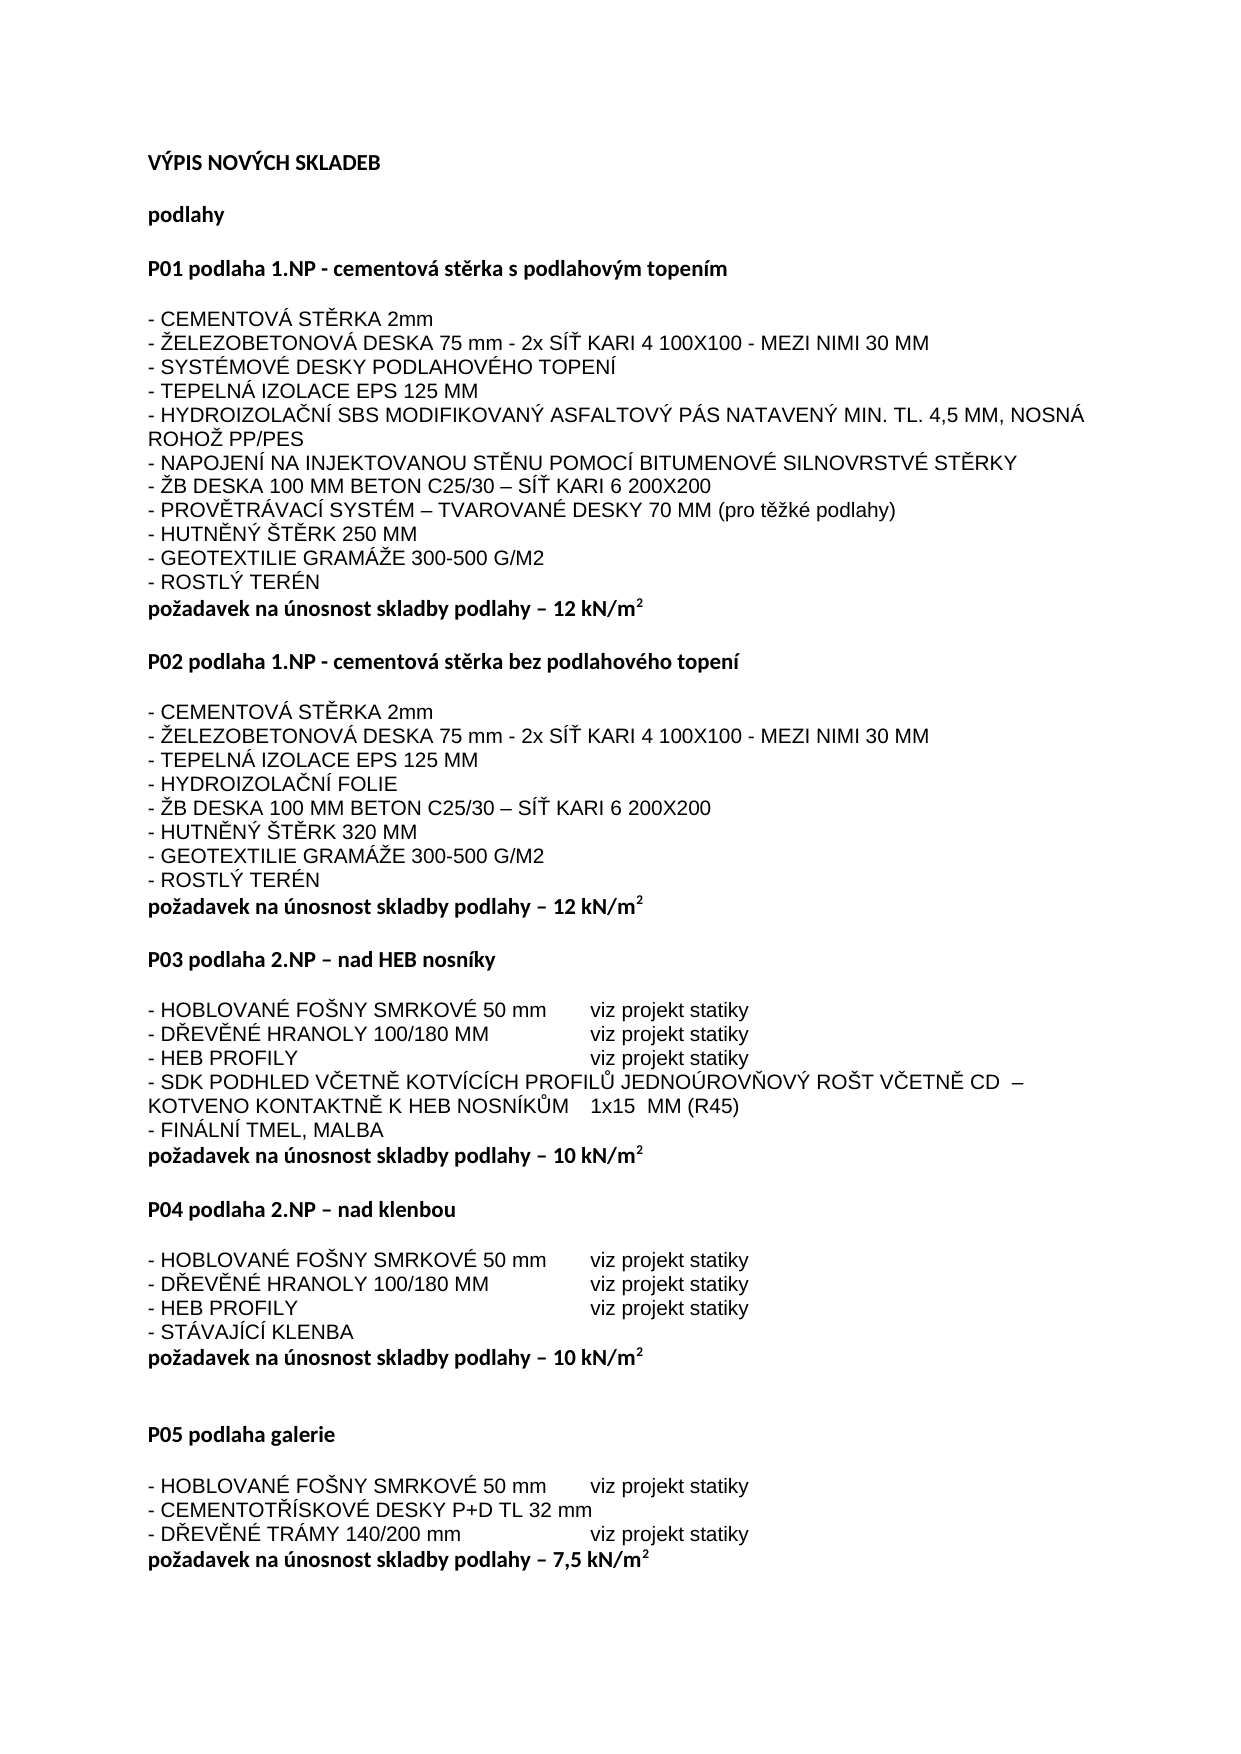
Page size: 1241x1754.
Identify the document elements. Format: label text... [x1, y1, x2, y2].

text - ROSTLÝ TERÉN [148, 570, 1093, 594]
text - ROSTLÝ TERÉN [148, 868, 1093, 892]
text P03 podlaha 2.NP – nad HEB nosníky [148, 945, 1093, 973]
text - GEOTEXTILIE GRAMÁŽE 300-500 G/M2 [148, 844, 1093, 868]
text - DŘEVĚNÉ TRÁMY 140/200 mm viz projekt statiky [148, 1521, 1093, 1545]
text - CEMENTOVÁ STĚRKA 2mm [148, 307, 1093, 331]
text - HYDROIZOLAČNÍ FOLIE [148, 772, 1093, 796]
text - TEPELNÁ IZOLACE EPS 125 MM [148, 378, 1093, 402]
text - DŘEVĚNÉ HRANOLY 100/180 MM viz projekt statiky [148, 1272, 1093, 1296]
text - SDK PODHLED VČETNĚ KOTVÍCÍCH PROFILŮ JEDNOÚROVŇOVÝ ROŠT VČETNĚ CD – KOTVENO KONTAKTNĚ K HEB NOSNÍKŮM 1x15 MM (R45) [148, 1070, 1093, 1118]
text - HYDROIZOLAČNÍ SBS MODIFIKOVANÝ ASFALTOVÝ PÁS NATAVENÝ MIN. TL. 4,5 MM, NOSNÁ ROHOŽ PP/PES [148, 402, 1093, 450]
text - HOBLOVANÉ FOŠNY SMRKOVÉ 50 mm viz projekt statiky [148, 1248, 1093, 1272]
text - FINÁLNÍ TMEL, MALBA [148, 1118, 1093, 1142]
text - GEOTEXTILIE GRAMÁŽE 300-500 G/M2 [148, 546, 1093, 570]
text - HOBLOVANÉ FOŠNY SMRKOVÉ 50 mm viz projekt statiky [148, 998, 1093, 1022]
text - HUTNĚNÝ ŠTĚRK 320 MM [148, 820, 1093, 844]
text - HOBLOVANÉ FOŠNY SMRKOVÉ 50 mm viz projekt statiky [148, 1473, 1093, 1497]
text požadavek na únosnost skladby podlahy – 12 kN/m2 [148, 594, 1093, 622]
text požadavek na únosnost skladby podlahy – 10 kN/m2 [148, 1343, 1093, 1372]
text - ŽELEZOBETONOVÁ DESKA 75 mm - 2x SÍŤ KARI 4 100X100 - MEZI NIMI 30 MM [148, 724, 1093, 748]
text P04 podlaha 2.NP – nad klenbou [148, 1195, 1093, 1223]
text požadavek na únosnost skladby podlahy – 12 kN/m2 [148, 892, 1093, 920]
text - ŽB DESKA 100 MM BETON C25/30 – SÍŤ KARI 6 200X200 [148, 474, 1093, 498]
text požadavek na únosnost skladby podlahy – 10 kN/m2 [148, 1142, 1093, 1170]
text - HEB PROFILY viz projekt statiky [148, 1296, 1093, 1319]
text - DŘEVĚNÉ HRANOLY 100/180 MM viz projekt statiky [148, 1022, 1093, 1046]
text - NAPOJENÍ NA INJEKTOVANOU STĚNU POMOCÍ BITUMENOVÉ SILNOVRSTVÉ STĚRKY [148, 450, 1093, 474]
text - HEB PROFILY viz projekt statiky [148, 1046, 1093, 1070]
text - CEMENTOVÁ STĚRKA 2mm [148, 700, 1093, 724]
text - TEPELNÁ IZOLACE EPS 125 MM [148, 748, 1093, 772]
text - CEMENTOTŘÍSKOVÉ DESKY P+D TL 32 mm [148, 1497, 1093, 1521]
text - ŽB DESKA 100 MM BETON C25/30 – SÍŤ KARI 6 200X200 [148, 796, 1093, 820]
text požadavek na únosnost skladby podlahy – 7,5 kN/m2 [148, 1545, 1093, 1573]
text VÝPIS NOVÝCH SKLADEB [148, 148, 1093, 176]
text P02 podlaha 1.NP - cementová stěrka bez podlahového topení [148, 647, 1093, 675]
text - STÁVAJÍCÍ KLENBA [148, 1319, 1093, 1343]
text - PROVĚTRÁVACÍ SYSTÉM – TVAROVANÉ DESKY 70 MM (pro těžké podlahy) [148, 498, 1093, 522]
text - HUTNĚNÝ ŠTĚRK 250 MM [148, 522, 1093, 546]
text - ŽELEZOBETONOVÁ DESKA 75 mm - 2x SÍŤ KARI 4 100X100 - MEZI NIMI 30 MM [148, 331, 1093, 354]
text podlahy [148, 201, 1093, 229]
text - SYSTÉMOVÉ DESKY PODLAHOVÉHO TOPENÍ [148, 354, 1093, 378]
text P05 podlaha galerie [148, 1421, 1093, 1448]
text P01 podlaha 1.NP - cementová stěrka s podlahovým topením [148, 254, 1093, 282]
